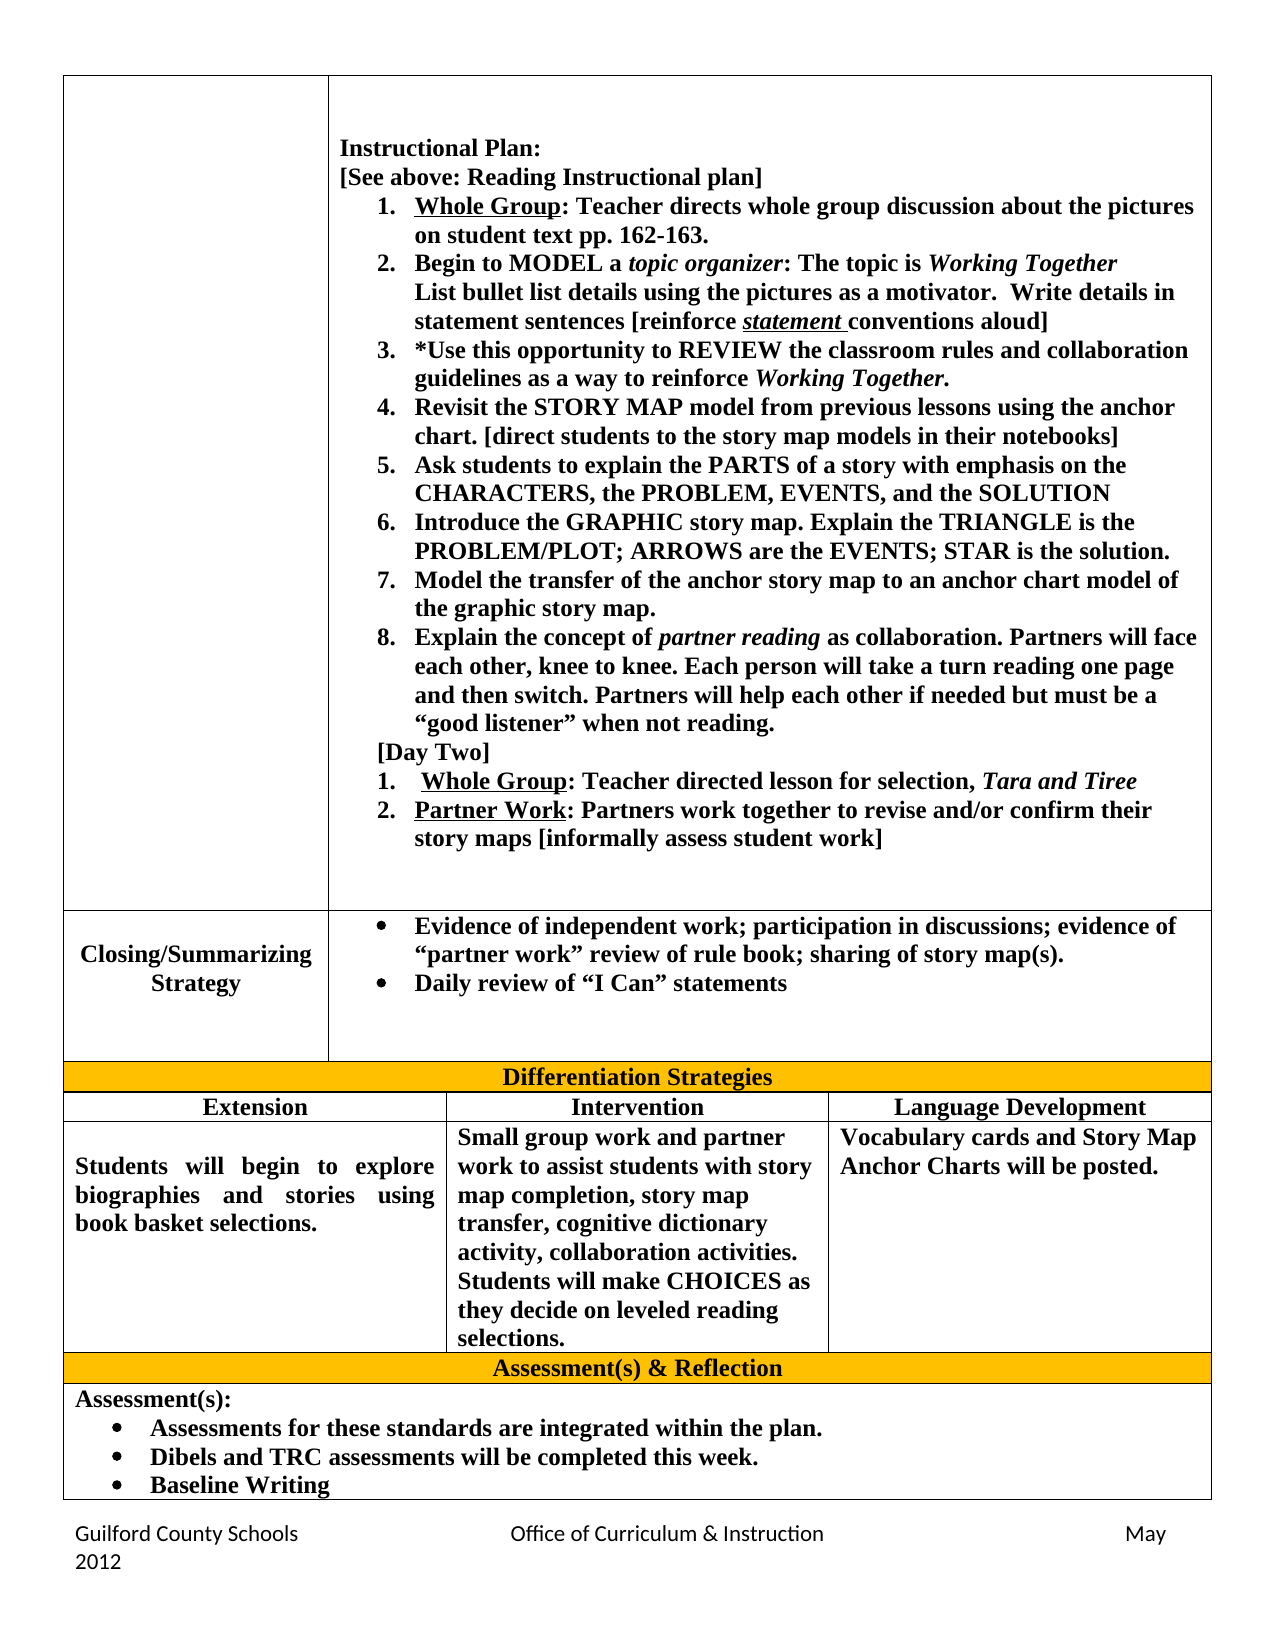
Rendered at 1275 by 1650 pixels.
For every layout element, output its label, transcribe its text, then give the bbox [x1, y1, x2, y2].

table_cell Closing/Summarizing Strategy [64, 911, 328, 1061]
table_cell Small group work and partner work to assist students with story map completion, story map transfer, cognitive dictionary activity, collaboration activities. Students will make CHOICES as they decide on leveled reading selections. [447, 1122, 828, 1352]
table_cell Vocabulary cards and Story Map Anchor Charts will be posted. [829, 1122, 1211, 1352]
table_cell Language Development [829, 1093, 1211, 1121]
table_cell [64, 76, 328, 910]
table_cell Students will begin to explore biographies and stories using book basket selections. [64, 1122, 446, 1352]
table_cell Assessment(s) & Reflection [64, 1353, 1211, 1383]
table_cell Extension [64, 1093, 446, 1121]
table_cell Intervention [447, 1093, 828, 1121]
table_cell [64, 1384, 1211, 1499]
table_cell Evidence of independent work; participation in discussions; evidence of “partner work” review of rule book; sharing of story map(s). Daily review of “I Can” statements [329, 911, 1211, 1061]
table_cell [329, 76, 1211, 910]
table_cell Differentiation Strategies [64, 1062, 1211, 1091]
